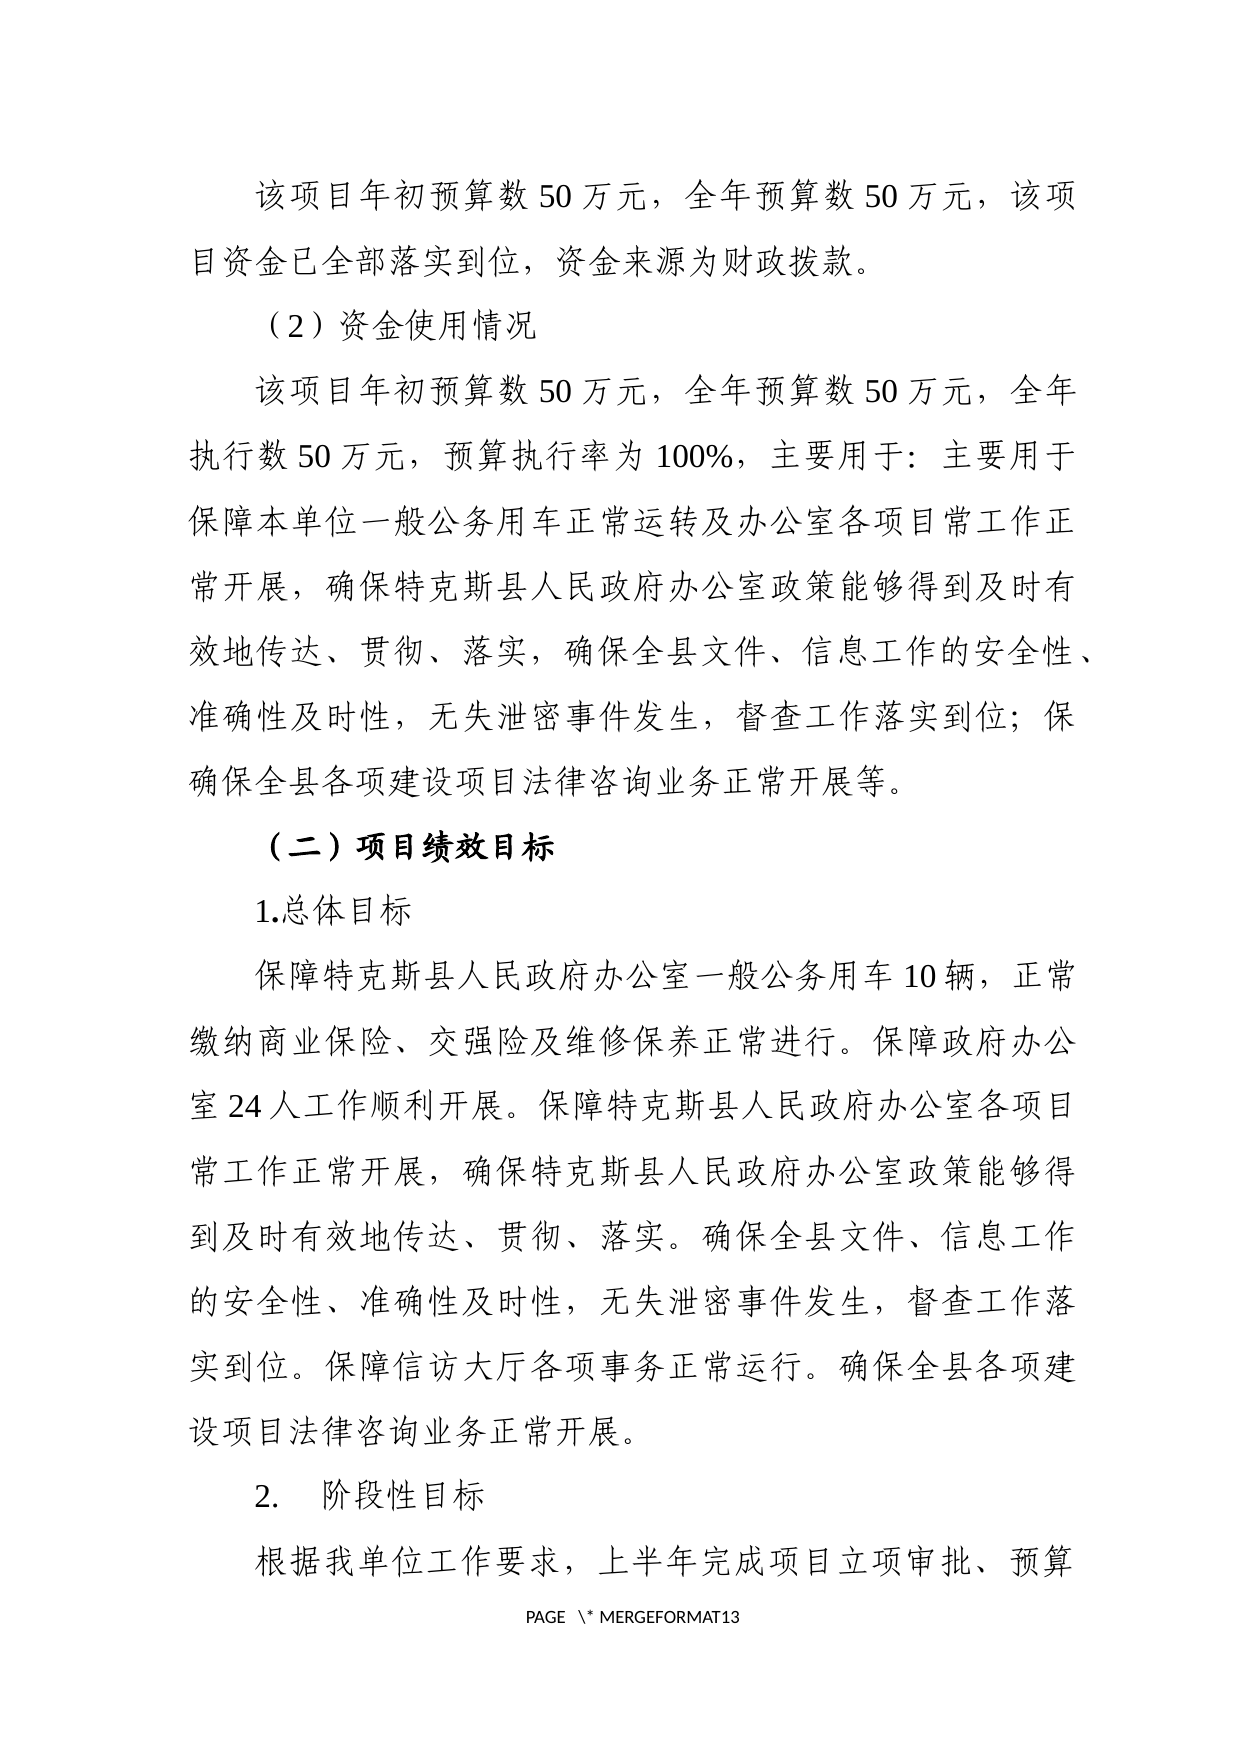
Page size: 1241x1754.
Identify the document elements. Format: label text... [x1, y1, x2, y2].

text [187, 1527, 1078, 1592]
text （2）资金使用情况 [187, 292, 1078, 357]
text 1.总体目标 [187, 877, 1078, 942]
text 该项目年初预算数50万元，全年预算数50万元，全年执行数50万元，预算执行率为100%，主要用于：主要用于保障本单位一般公务用车正常运转及办公室各项目常工作正常开展，确保特克斯县人民政府办公室政策能够得到及时有效地传达、贯彻、落实，确保全县文件、信息工作的安全性、准确性及时性，无失泄密事件发生，督查工作落实到位；保确保全县各项建设项目法律咨询业务正常开展等。 [187, 357, 1078, 812]
text （二）项目绩效目标 [187, 812, 1078, 877]
text 保障特克斯县人民政府办公室一般公务用车10辆，正常缴纳商业保险、交强险及维修保养正常进行。保障政府办公室24人工作顺利开展。保障特克斯县人民政府办公室各项目常工作正常开展，确保特克斯县人民政府办公室政策能够得到及时有效地传达、贯彻、落实。确保全县文件、信息工作的安全性、准确性及时性，无失泄密事件发生，督查工作落实到位。保障信访大厅各项事务正常运行。确保全县各项建设项目法律咨询业务正常开展。 [187, 942, 1078, 1462]
list 阶段性目标 [187, 1462, 1078, 1527]
text 该项目年初预算数50万元，全年预算数50万元，该项目资金已全部落实到位，资金来源为财政拨款。 [187, 162, 1078, 292]
